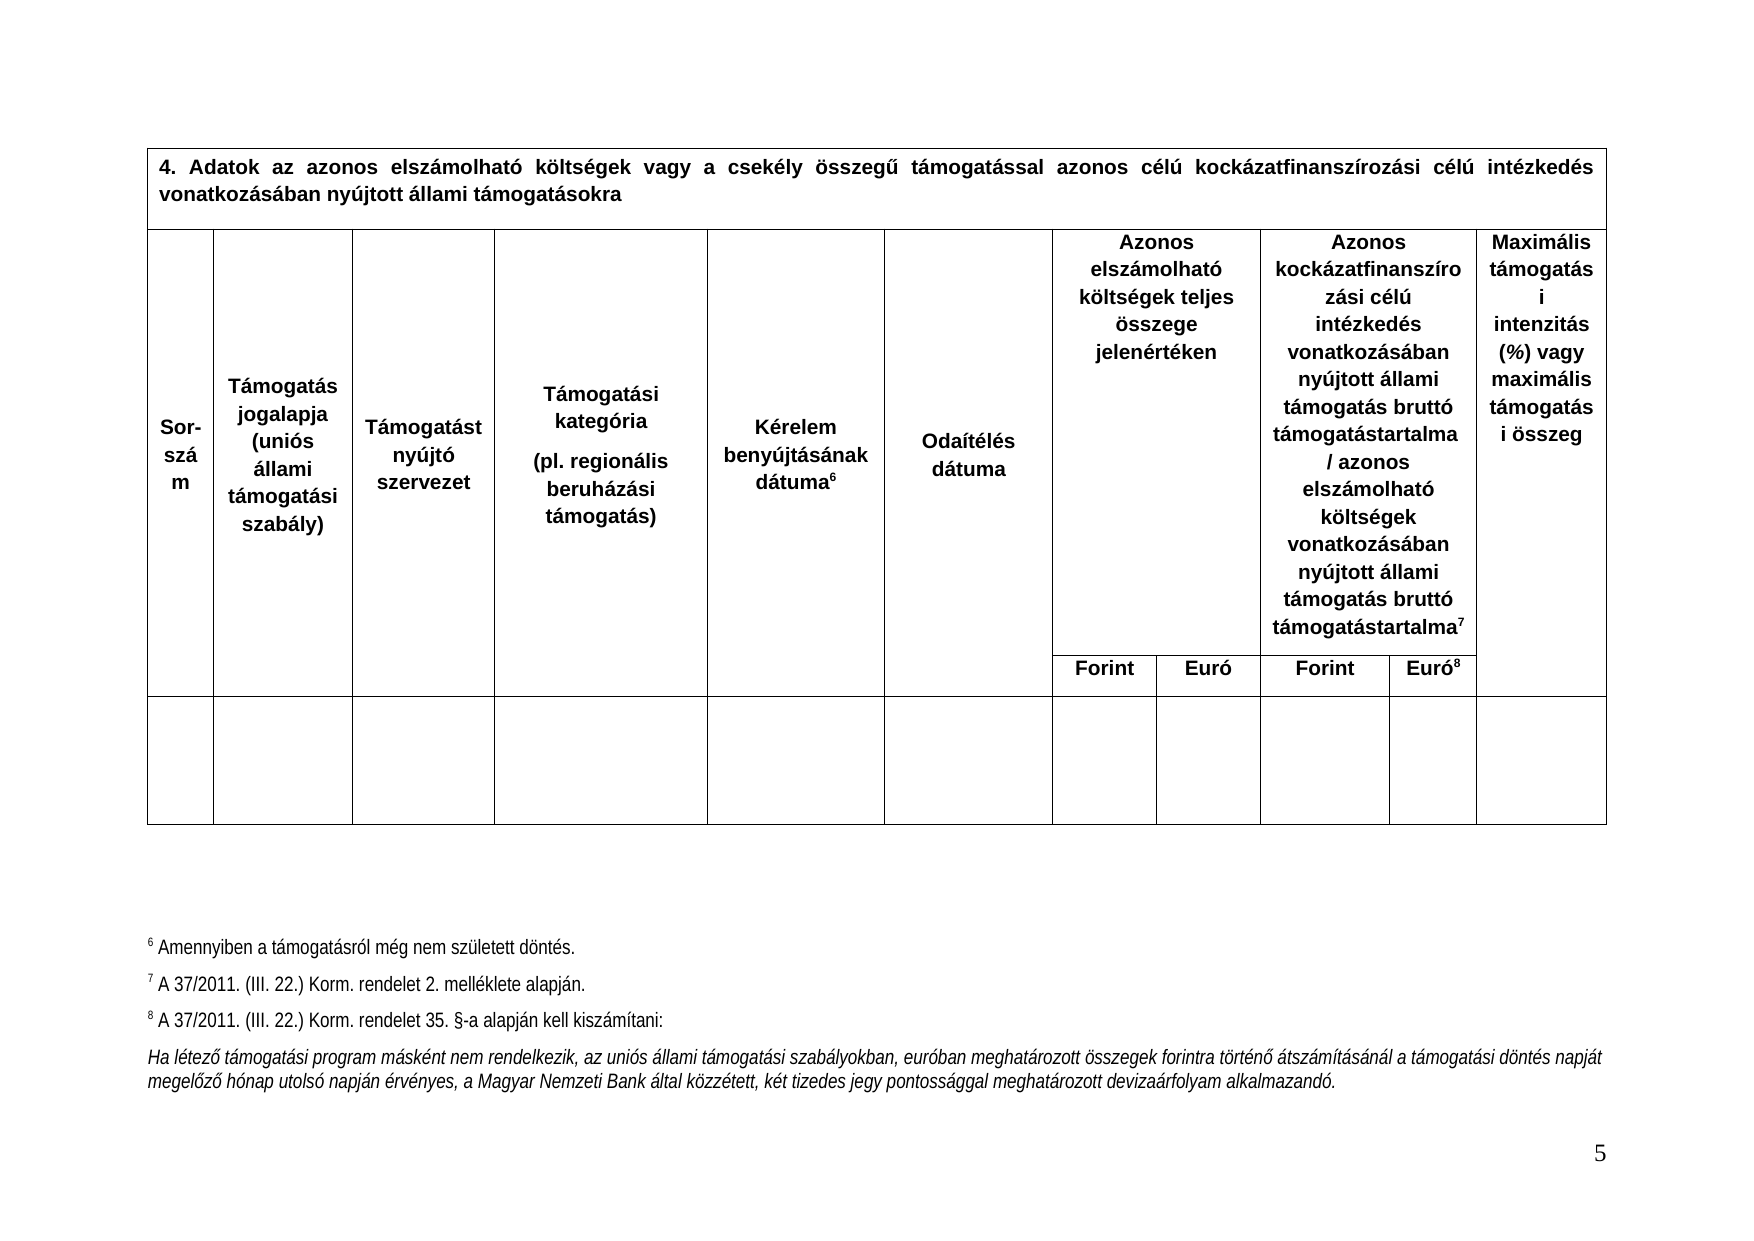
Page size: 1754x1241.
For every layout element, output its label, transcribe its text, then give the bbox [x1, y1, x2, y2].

table_cell Forint [1053, 656, 1156, 696]
table_cell [1390, 697, 1476, 824]
table_header 4. Adatok az azonos elszámolható költségek vagy a csekély összegű támogatással azonos célú kockázatfinanszírozási célú intézkedés vonatkozásában nyújtott állami támogatásokra [148, 149, 1606, 228]
table_cell Kérelem benyújtásának dátuma [708, 230, 884, 696]
table_cell Azonos elszámolható költségek teljes összege jelenértéken [1053, 230, 1260, 655]
table_cell [1157, 697, 1260, 824]
table_cell Támogatási kategória (pl. regionális beruházási támogatás) [495, 230, 707, 696]
table_cell [1261, 697, 1389, 824]
table_cell [214, 697, 352, 824]
table_cell Sor-szám [148, 230, 213, 696]
table_cell [353, 697, 494, 824]
table_cell [495, 697, 707, 824]
table_cell [1053, 697, 1156, 824]
table_cell Odaítélés dátuma [885, 230, 1052, 696]
table_cell Maximális támogatási intenzitás (%) vagy maximális támogatási összeg [1477, 230, 1606, 696]
table_cell [1477, 697, 1606, 824]
table_cell Azonos kockázatfinanszírozási célú intézkedés vonatkozásában nyújtott állami támogatás bruttó támogatástartalma / azonos elszámolható költségek vonatkozásában nyújtott állami támogatás bruttó támogatástartalma [1261, 230, 1476, 655]
table_cell Támogatást nyújtó szervezet [353, 230, 494, 696]
table_cell Euró [1157, 656, 1260, 696]
table_cell Euró [1390, 656, 1476, 696]
table_cell Támogatás jogalapja (uniós állami támogatási szabály) [214, 230, 352, 696]
table_cell Forint [1261, 656, 1389, 696]
table_cell [708, 697, 884, 824]
table_cell [148, 697, 213, 824]
table_cell [885, 697, 1052, 824]
